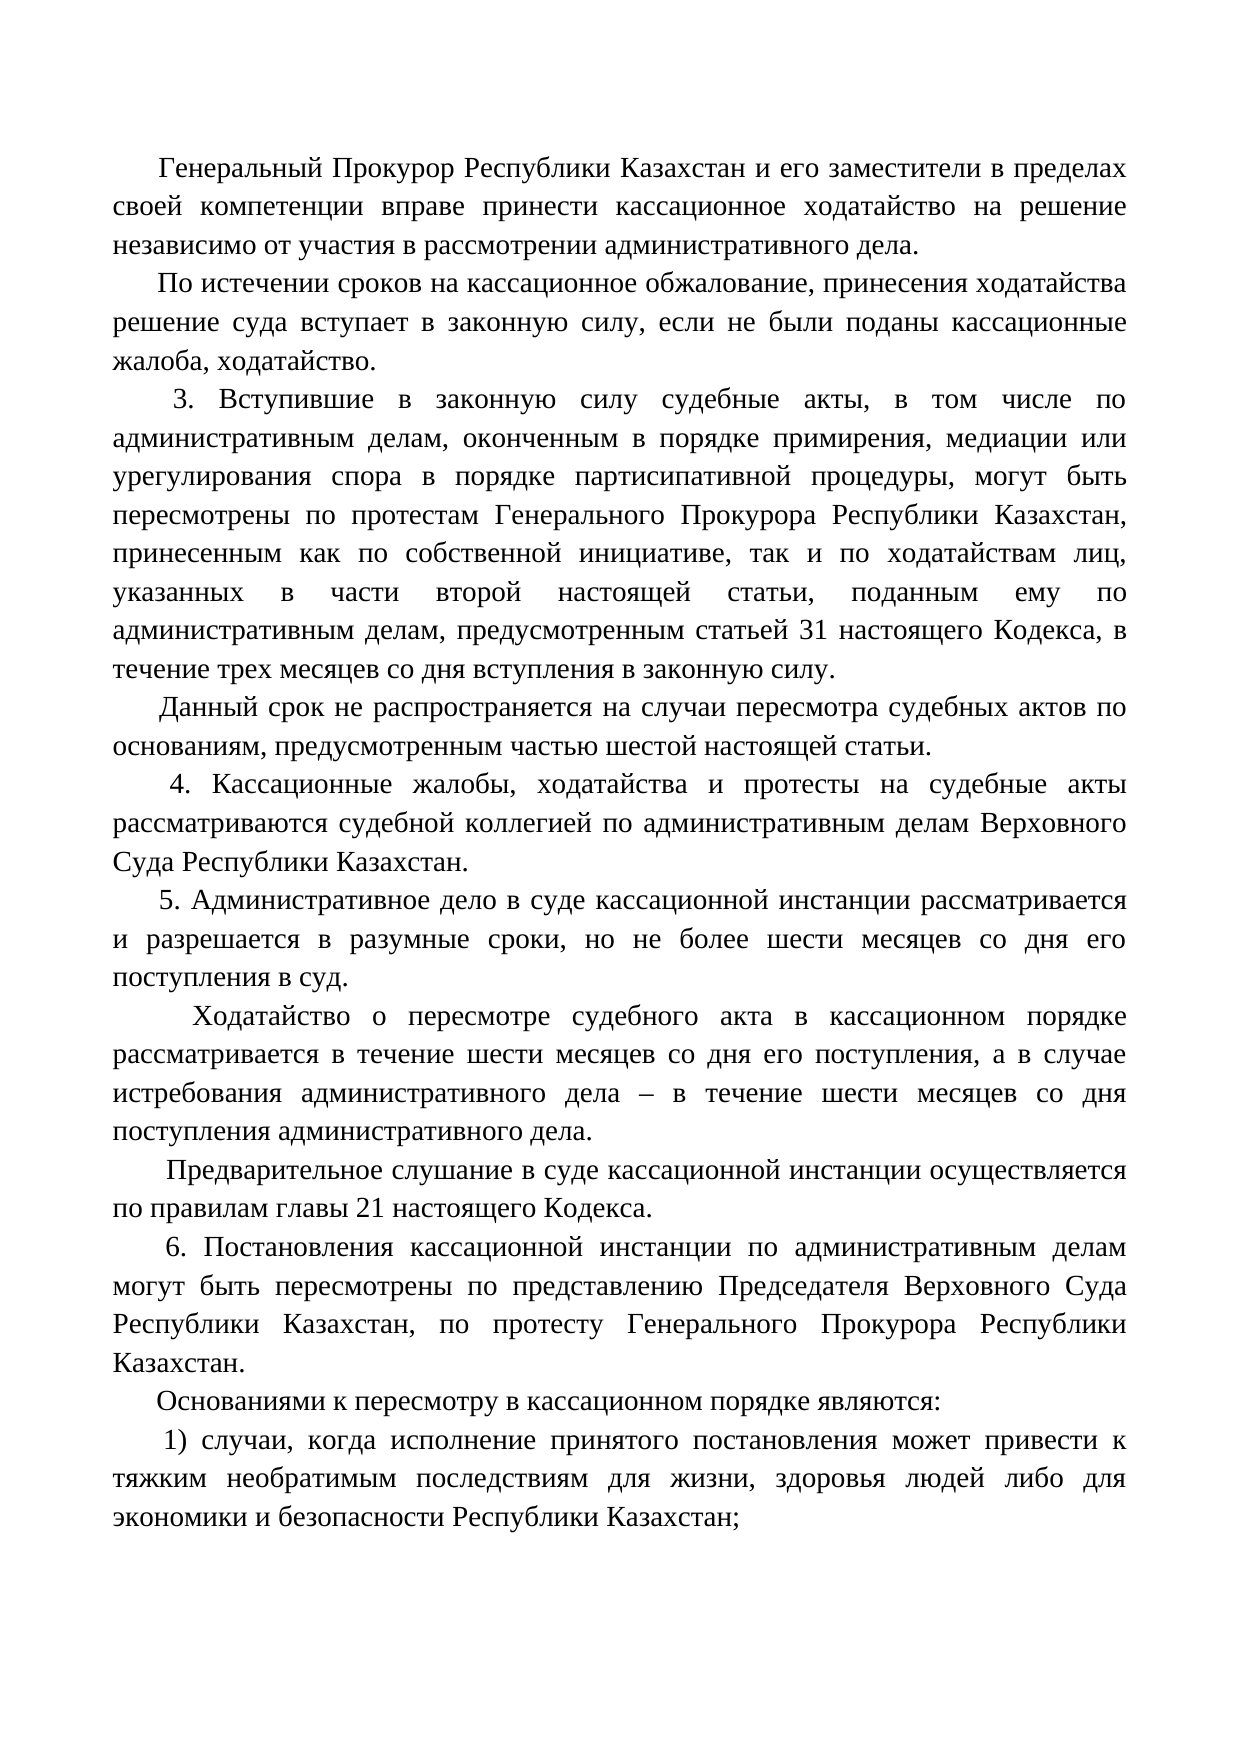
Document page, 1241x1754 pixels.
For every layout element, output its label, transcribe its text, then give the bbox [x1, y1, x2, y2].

text Генеральный Прокурор Республики Казахстан и его заместители в пределах своей компетенции вправе принести кассационное ходатайство на решение независимо от участия в рассмотрении административного дела. [112, 150, 1128, 261]
text 5. Административное дело в суде кассационной инстанции рассматривается и разрешается в разумные сроки, но не более шести месяцев со дня его поступления в суд. [112, 882, 1128, 993]
text Основаниями к пересмотру в кассационном порядке являются: [112, 1383, 1128, 1417]
text Ходатайство о пересмотре судебного акта в кассационном порядке рассматривается в течение шести месяцев со дня его поступления, а в случае истребования административного дела – в течение шести месяцев со дня поступления административного дела. [112, 998, 1128, 1147]
text 6. Постановления кассационной инстанции по административным делам могут быть пересмотрены по представлению Председателя Верховного Суда Республики Казахстан, по протесту Генерального Прокурора Республики Казахстан. [112, 1229, 1128, 1378]
text Предварительное слушание в суде кассационной инстанции осуществляется по правилам главы 21 настоящего Кодекса. [112, 1152, 1128, 1224]
text 1) случаи, когда исполнение принятого постановления может привести к тяжким необратимым последствиям для жизни, здоровья людей либо для экономики и безопасности Республики Казахстан; [112, 1422, 1128, 1532]
text Данный срок не распространяется на случаи пересмотра судебных актов по основаниям, предусмотренным частью шестой настоящей статьи. [112, 689, 1128, 762]
text 3. Вступившие в законную силу судебные акты, в том числе по административным делам, оконченным в порядке примирения, медиации или урегулирования спора в порядке партисипативной процедуры, могут быть пересмотрены по протестам Генерального Прокурора Республики Казахстан, принесенным как по собственной инициативе, так и по ходатайствам лиц, указанных в части второй настоящей статьи, поданным ему по административным делам, предусмотренным статьей 31 настоящего Кодекса, в течение трех месяцев со дня вступления в законную силу. [112, 381, 1128, 684]
text По истечении сроков на кассационное обжалование, принесения ходатайства решение суда вступает в законную силу, если не были поданы кассационные жалоба, ходатайство. [112, 266, 1128, 376]
text 4. Кассационные жалобы, ходатайства и протесты на судебные акты рассматриваются судебной коллегией по административным делам Верховного Суда Республики Казахстан. [112, 767, 1128, 877]
